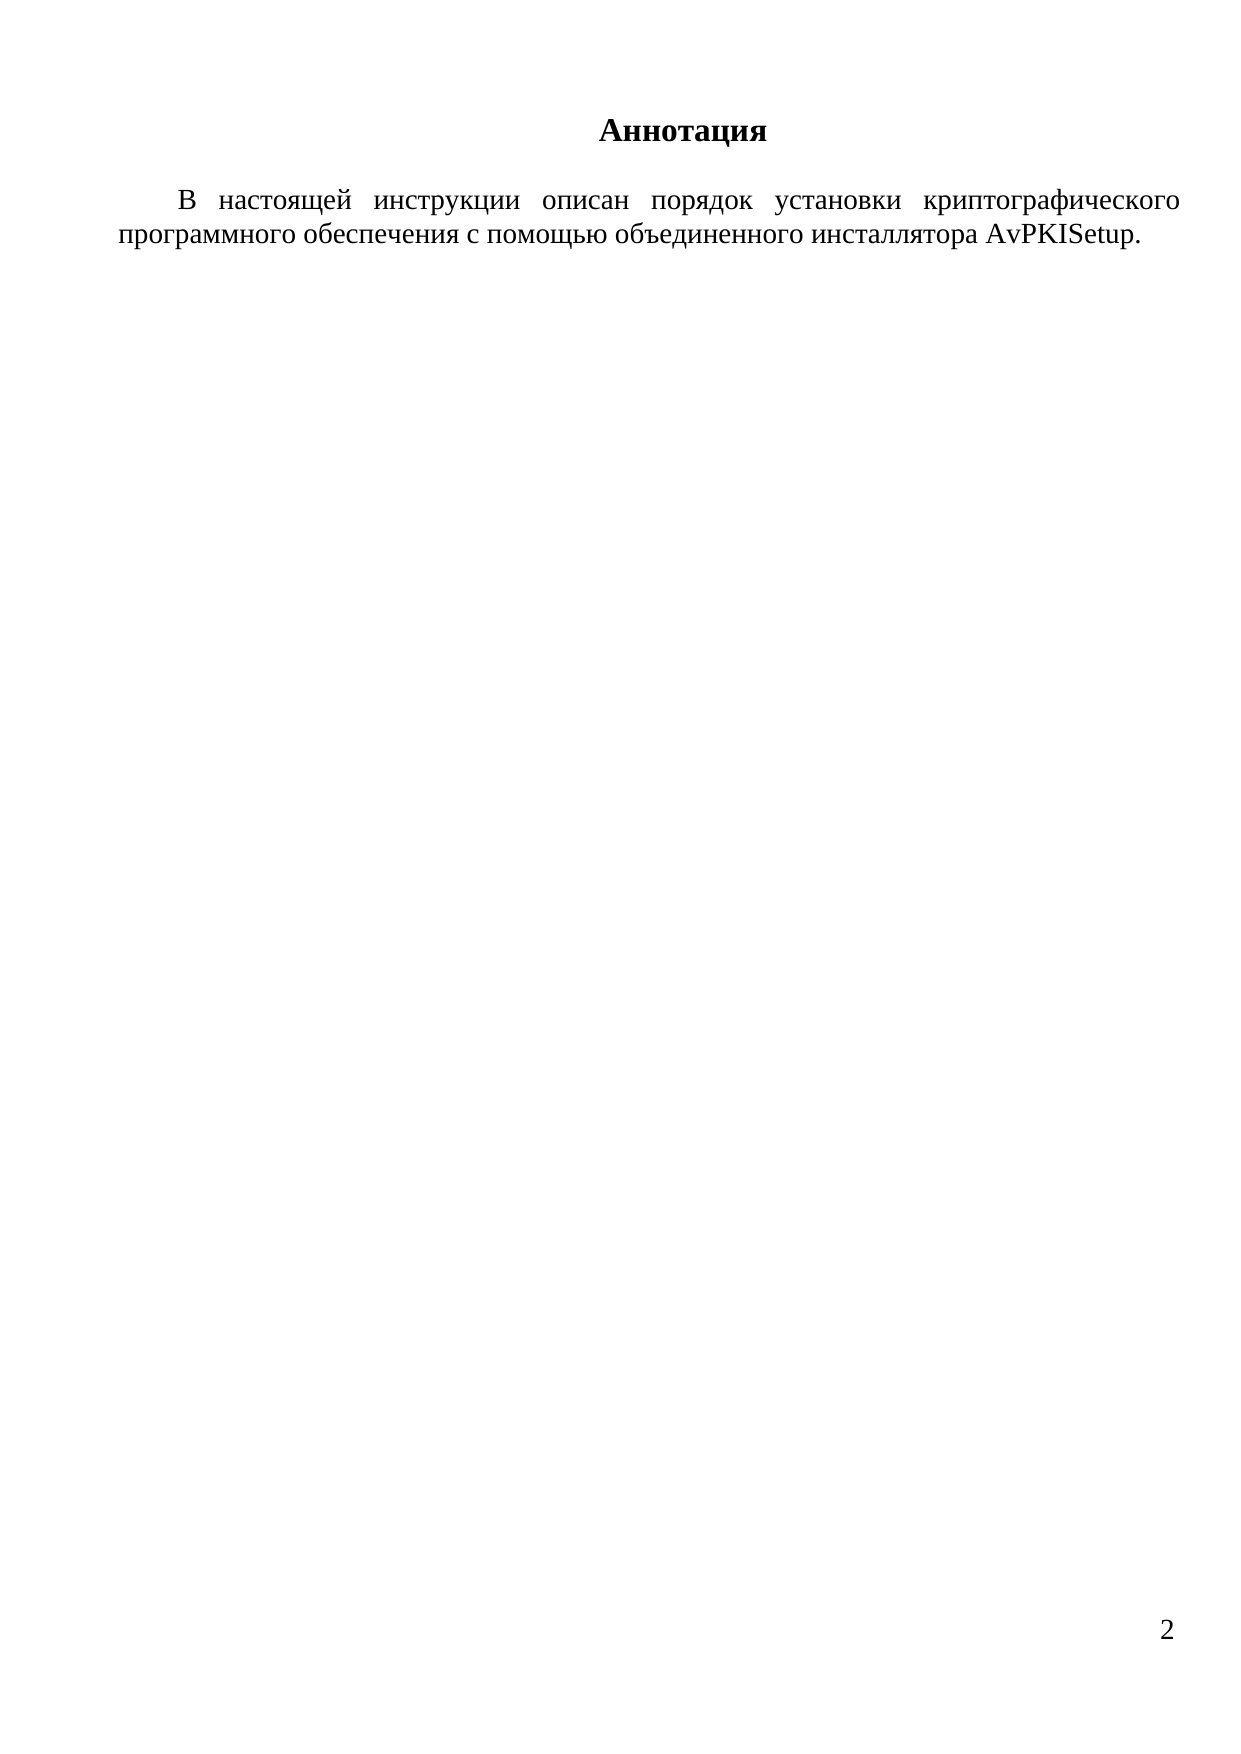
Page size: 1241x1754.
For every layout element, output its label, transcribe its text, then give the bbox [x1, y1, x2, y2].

text В настоящей инструкции описан порядок установки криптографического программного обеспечения с помощью объединенного инсталлятора AvPKISetup. [118, 182, 1181, 249]
subtitle Аннотация [118, 111, 1174, 149]
